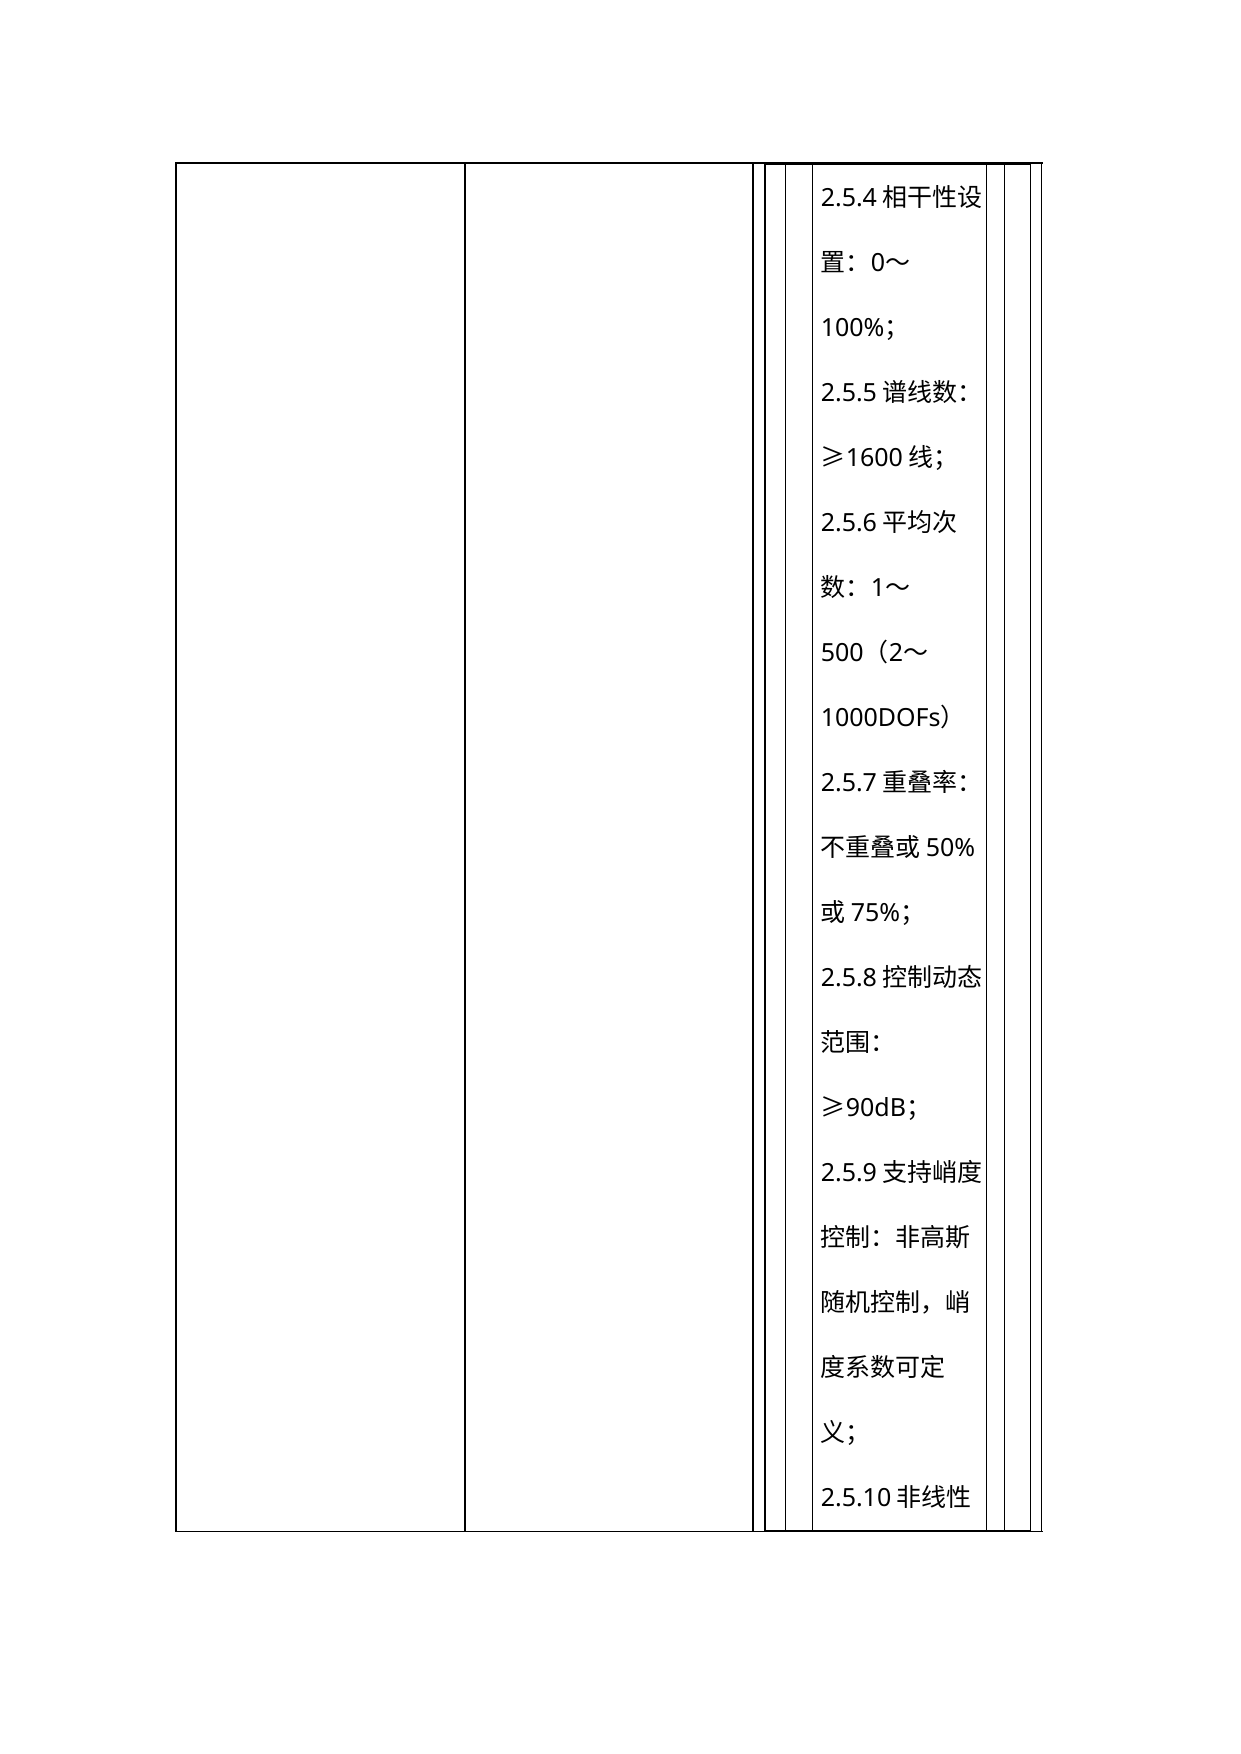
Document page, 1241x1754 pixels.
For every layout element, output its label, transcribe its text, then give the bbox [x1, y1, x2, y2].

table_cell [1031, 164, 1041, 1531]
table_cell [754, 164, 764, 1531]
table_cell 1 [177, 164, 464, 1531]
table_cell [466, 164, 752, 1531]
